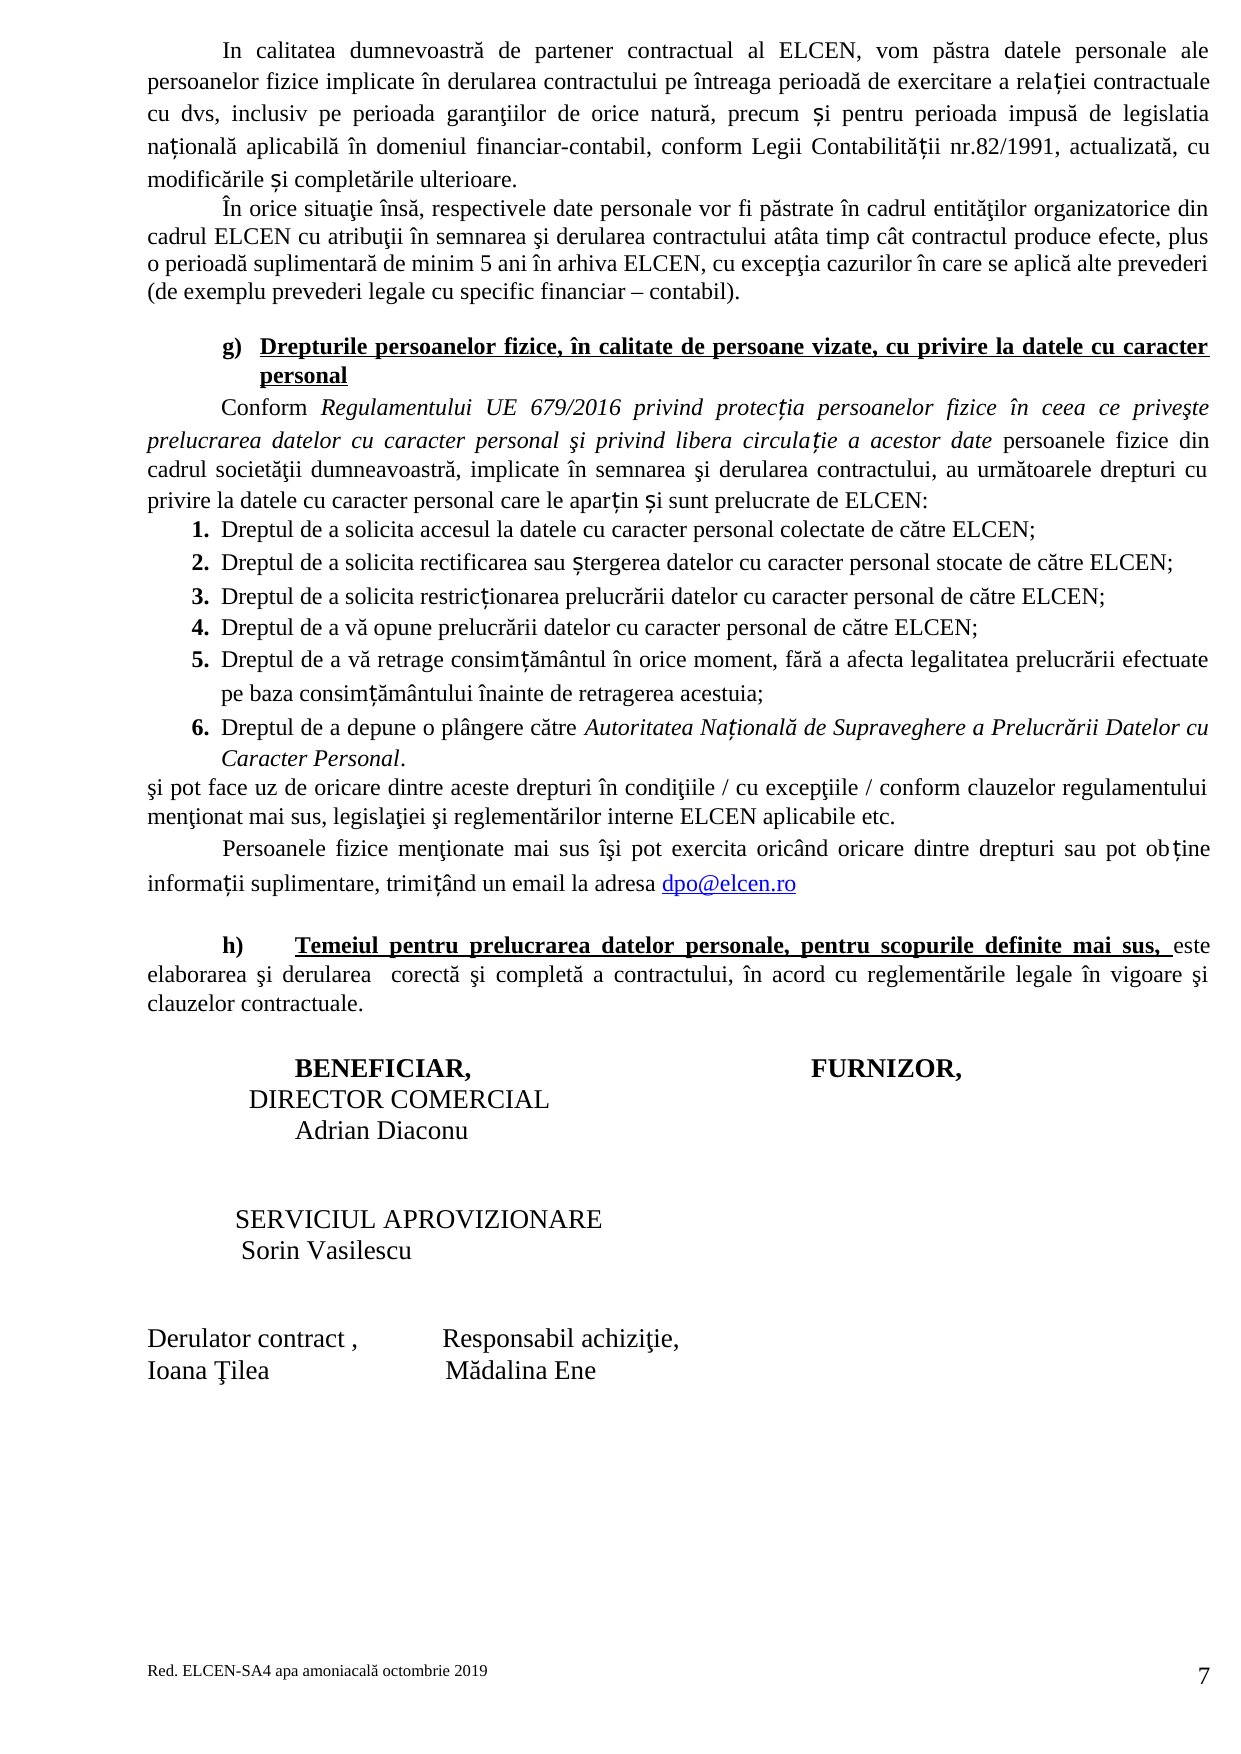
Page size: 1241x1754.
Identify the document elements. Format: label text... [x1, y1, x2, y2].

list Temeiul pentru prelucrarea datelor personale, pentru scopurile definite mai sus, este elaborarea şi derularea corectă şi completă a contractului, în acord cu reglementările legale în vigoare şi clauzelor contractuale. [147, 931, 1210, 1017]
list Dreptul de a solicita restricționarea prelucrării datelor cu caracter personal de către ELCEN; [191, 578, 1210, 611]
list Drepturile persoanelor fizice, în calitate de persoane vizate, cu privire la datele cu caracter personal [222, 332, 1210, 389]
text Persoanele fizice menţionate mai sus îşi pot exercita oricând oricare dintre drepturi sau pot obține informații suplimentare, trimițând un email la adresa dpo@elcen.ro [147, 831, 1210, 898]
text SERVICIUL APROVIZIONARE [147, 1203, 1210, 1234]
text Derulator contract , Responsabil achiziţie, [147, 1323, 1210, 1354]
list Dreptul de a vă opune prelucrării datelor cu caracter personal de către ELCEN; [191, 613, 1210, 640]
list Dreptul de a depune o plângere către Autoritatea Națională de Supraveghere a Prelucrării Datelor cu Caracter Personal. [191, 710, 1210, 772]
text Adrian Diaconu [147, 1114, 1210, 1145]
text Ioana Ţilea Mădalina Ene [147, 1354, 1210, 1385]
text Conform Regulamentului UE 679/2016 privind protecția persoanelor fizice în ceea ce priveşte prelucrarea datelor cu caracter personal şi privind libera circulație a acestor date persoanele fizice din cadrul societăţii dumneavoastră, implicate în semnarea şi derularea contractului, au următoarele drepturi cu privire la datele cu caracter personal care le aparțin și sunt prelucrate de ELCEN: [147, 390, 1210, 515]
list Dreptul de a solicita accesul la datele cu caracter personal colectate de către ELCEN; [191, 515, 1210, 543]
text BENEFICIAR, FURNIZOR, [221, 1052, 1210, 1083]
text DIRECTOR COMERCIAL [147, 1083, 1210, 1114]
list şi pot face uz de oricare dintre aceste drepturi în condiţiile / cu excepţiile / conform clauzelor regulamentului menţionat mai sus, legislaţiei şi reglementărilor interne ELCEN aplicabile etc. [147, 773, 1210, 829]
text În orice situaţie însă, respectivele date personale vor fi păstrate în cadrul entităţilor organizatorice din cadrul ELCEN cu atribuţii în semnarea şi derularea contractului atâta timp cât contractul produce efecte, plus o perioadă suplimentară de minim 5 ani în arhiva ELCEN, cu excepţia cazurilor în care se aplică alte prevederi (de exemplu prevederi legale cu specific financiar – contabil). [147, 194, 1210, 304]
list Dreptul de a vă retrage consimțământul în orice moment, fără a afecta legalitatea prelucrării efectuate pe baza consimțământului înainte de retragerea acestuia; [191, 642, 1210, 708]
text Sorin Vasilescu [147, 1234, 1210, 1265]
text In calitatea dumnevoastră de partener contractual al ELCEN, vom păstra datele personale ale persoanelor fizice implicate în derularea contractului pe întreaga perioadă de exercitare a relației contractuale cu dvs, inclusiv pe perioada garanţiilor de orice natură, precum și pentru perioada impusă de legislatia națională aplicabilă în domeniul financiar-contabil, conform Legii Contabilității nr.82/1991, actualizată, cu modificările și completările ulterioare. [147, 36, 1210, 194]
list Dreptul de a solicita rectificarea sau ștergerea datelor cu caracter personal stocate de către ELCEN; [191, 544, 1210, 577]
